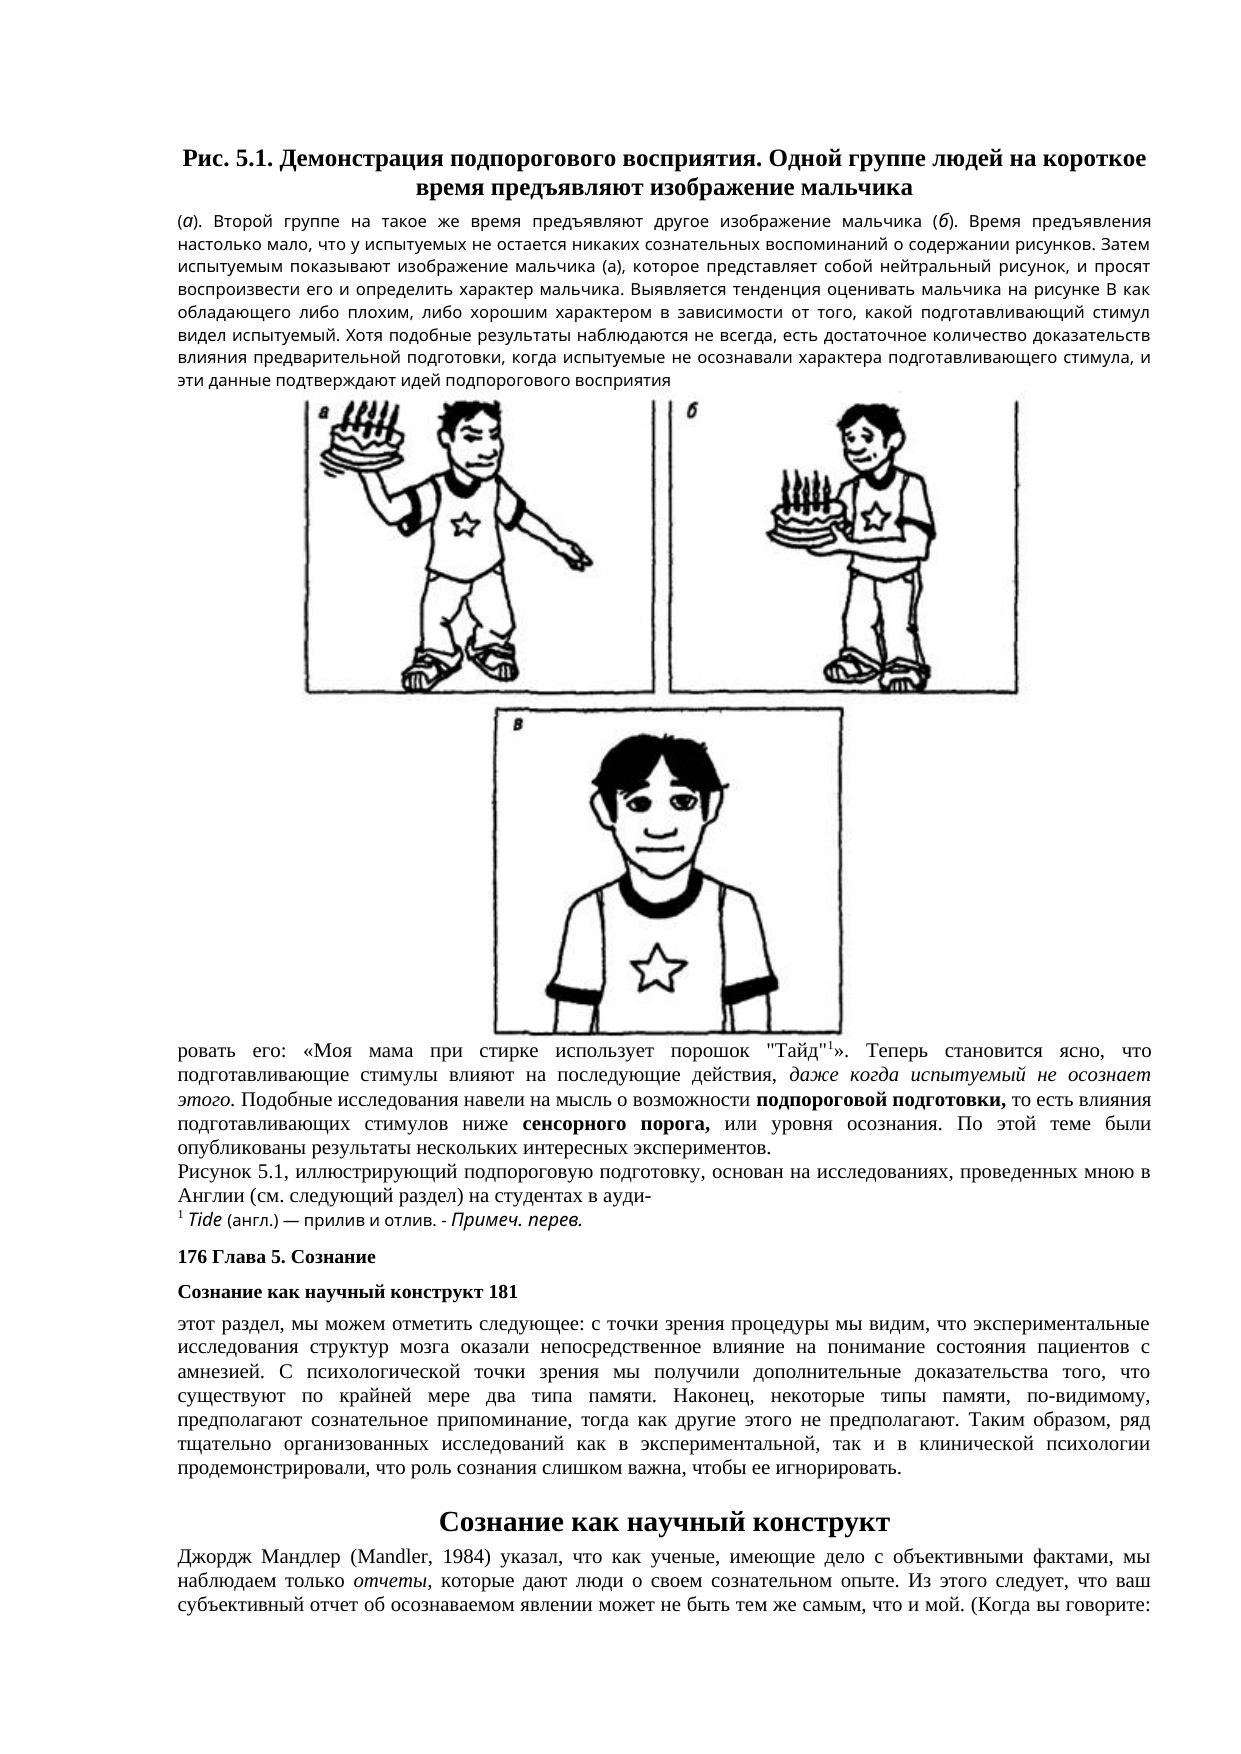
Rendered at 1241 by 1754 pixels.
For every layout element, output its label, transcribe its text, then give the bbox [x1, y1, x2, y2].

text (а). Второй группе на такое же время предъявляют другое изображение мальчика (б). Время предъявления настолько мало, что у испытуемых не остается никаких сознательных воспоминаний о содержании рисунков. Затем испытуемым показывают изображение мальчика (а), которое представляет собой нейтральный рисунок, и просят воспроизвести его и определить характер мальчика. Выявляется тенденция оценивать мальчика на рисунке В как обладающего либо плохим, либо хорошим характером в зависимости от того, какой подготавливающий стимул видел испытуемый. Хотя подобные результаты наблюдаются не всегда, есть достаточное количество доказательств влияния предварительной подготовки, когда испытуемые не осознавали характера подготавливающего стимула, и эти данные подтверждают идей подпорогового восприятия [177, 207, 1152, 391]
text Рисунок 5.1, иллюстрирующий подпороговую подготовку, основан на исследованиях, проведенных мною в Англии (см. следующий раздел) на студентах в ауди- [177, 1159, 1152, 1207]
text Сознание как научный конструкт 181 [177, 1280, 1152, 1303]
text ровать его: «Моя мама при стирке использует порошок "Тайд"1». Теперь становится ясно, что подготавливающие стимулы влияют на последующие действия, даже когда испытуемый не осознает этого. Подобные исследования навели на мысль о возможности подпороговой подготовки, то есть влияния подготавливающих стимулов ниже сенсорного порога, или уровня осознания. По этой теме были опубликованы результаты нескольких интересных экспериментов. [177, 1038, 1152, 1159]
text 176 Глава 5. Сознание [177, 1245, 1152, 1268]
text 1 Tide (англ.) — прилив и отлив. - Примеч. перев. [177, 1207, 1152, 1232]
text этот раздел, мы можем отметить следующее: с точки зрения процедуры мы видим, что экспериментальные исследования структур мозга оказали непосредственное влияние на понимание состояния пациентов с амнезией. С психологической точки зрения мы получили дополнительные доказательства того, что существуют по крайней мере два типа памяти. Наконец, некоторые типы памяти, по-видимому, предполагают сознательное припоминание, тогда как другие этого не предполагают. Таким образом, ряд тщательно организованных исследований как в экспериментальной, так и в клинической психологии продемонстрировали, что роль сознания слишком важна, чтобы ее игнорировать. [177, 1310, 1152, 1479]
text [177, 1544, 1152, 1616]
picture [301, 391, 1027, 1039]
text Сознание как научный конструкт [177, 1504, 1152, 1537]
text Рис. 5.1. Демонстрация подпорогового восприятия. Одной группе людей на короткое время предъявляют изображение мальчика [177, 143, 1152, 201]
